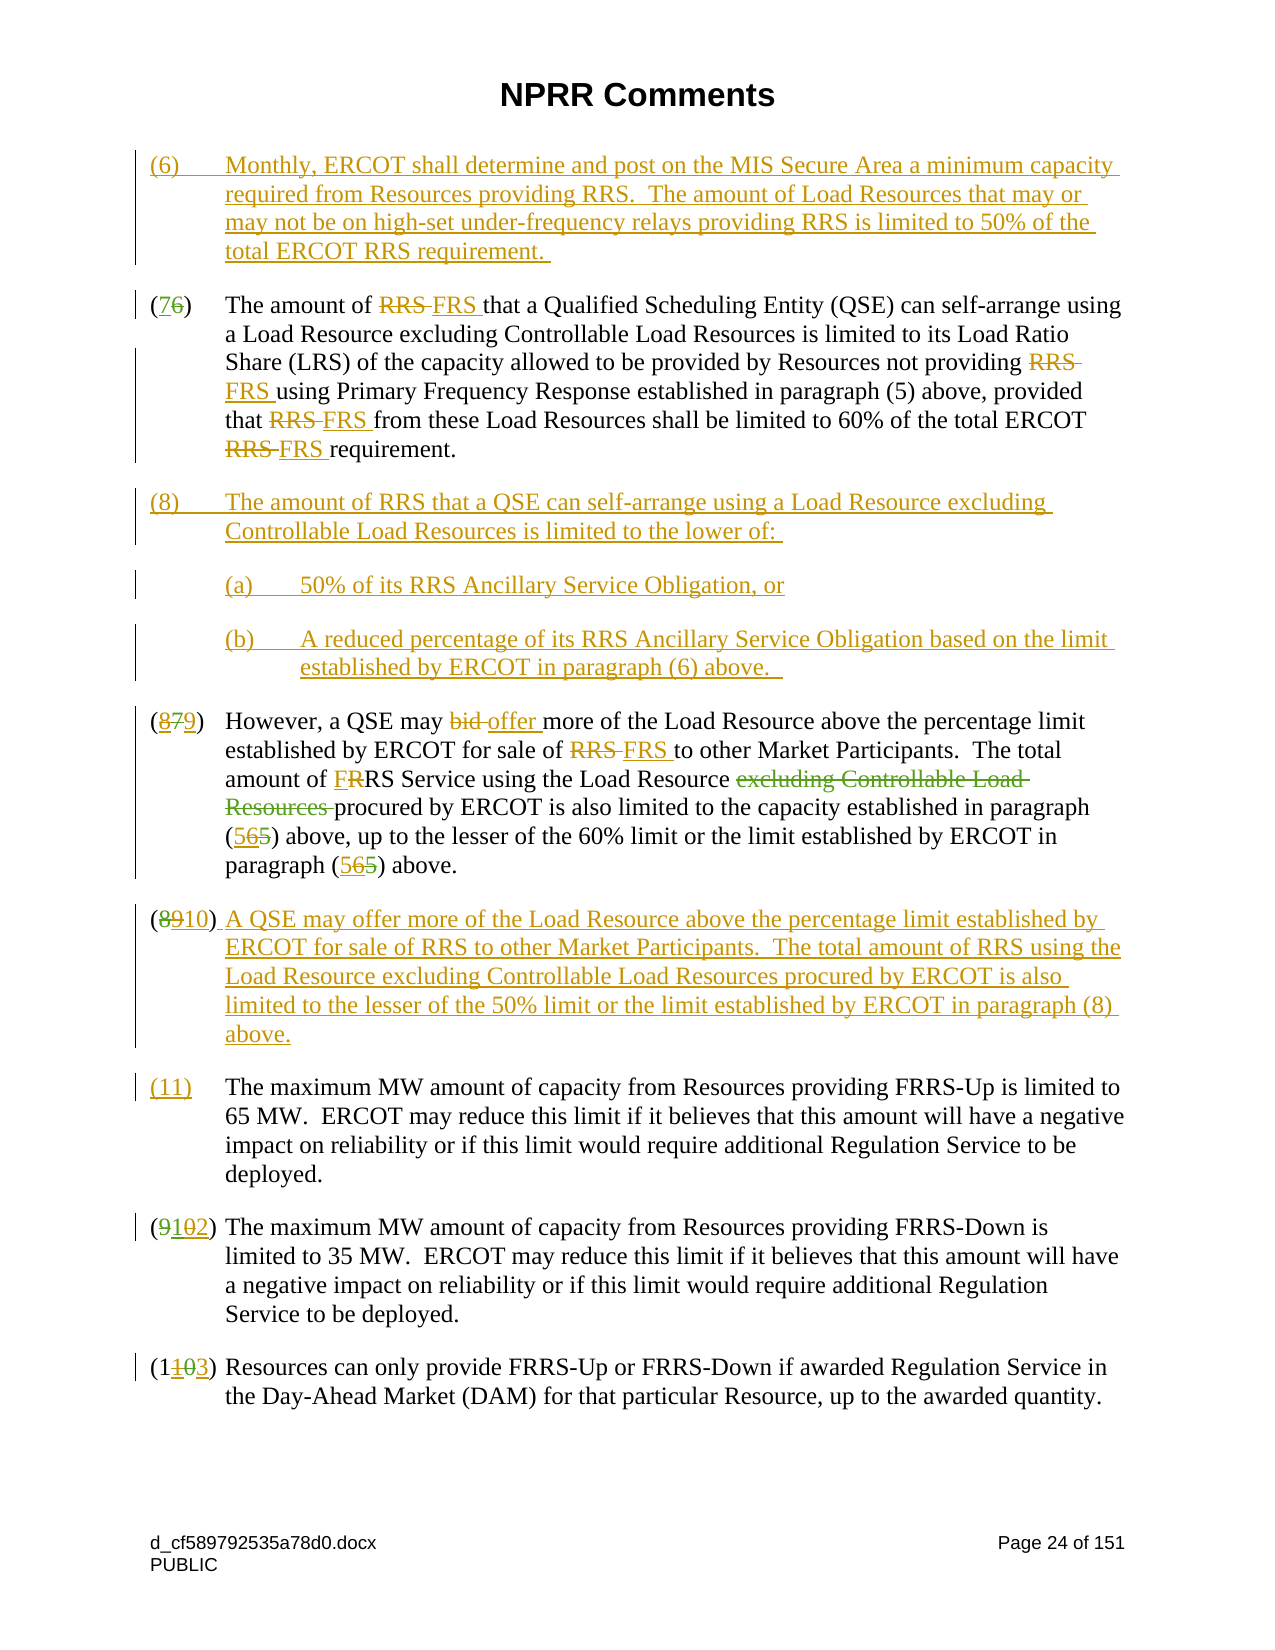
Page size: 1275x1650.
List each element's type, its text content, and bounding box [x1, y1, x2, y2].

text () The amount of that a Qualified Scheduling Entity (QSE) can self-arrange using a Load Resource excluding Controllable Load Resources is limited to its Load Ratio Share (LRS) of the capacity allowed to be provided by Resources not providing using Primary Frequency Response established in paragraph (5) above, provided that from these Load Resources shall be limited to 60% of the total ERCOT requirement. [150, 290, 1125, 462]
text () The maximum MW amount of capacity from Resources providing FRRS-Down is limited to 35 MW. ERCOT may reduce this limit if it believes that this amount will have a negative impact on reliability or if this limit would require additional Regulation Service to be deployed. [150, 1212, 1125, 1327]
text () However, a QSE may more of the Load Resource above the percentage limit established by ERCOT for sale of to other Market Participants. The total amount of RS Service using the Load Resource procured by ERCOT is also limited to the capacity established in paragraph () above, up to the lesser of the 60% limit or the limit established by ERCOT in paragraph () above. [150, 706, 1125, 879]
text (1) Resources can only provide FRRS-Up or FRRS-Down if awarded Regulation Service in the Day-Ahead Market (DAM) for that particular Resource, up to the awarded quantity. [150, 1352, 1125, 1410]
text () [150, 904, 1125, 1047]
text The maximum MW amount of capacity from Resources providing FRRS-Up is limited to 65 MW. ERCOT may reduce this limit if it believes that this amount will have a negative impact on reliability or if this limit would require additional Regulation Service to be deployed. [150, 1072, 1125, 1187]
